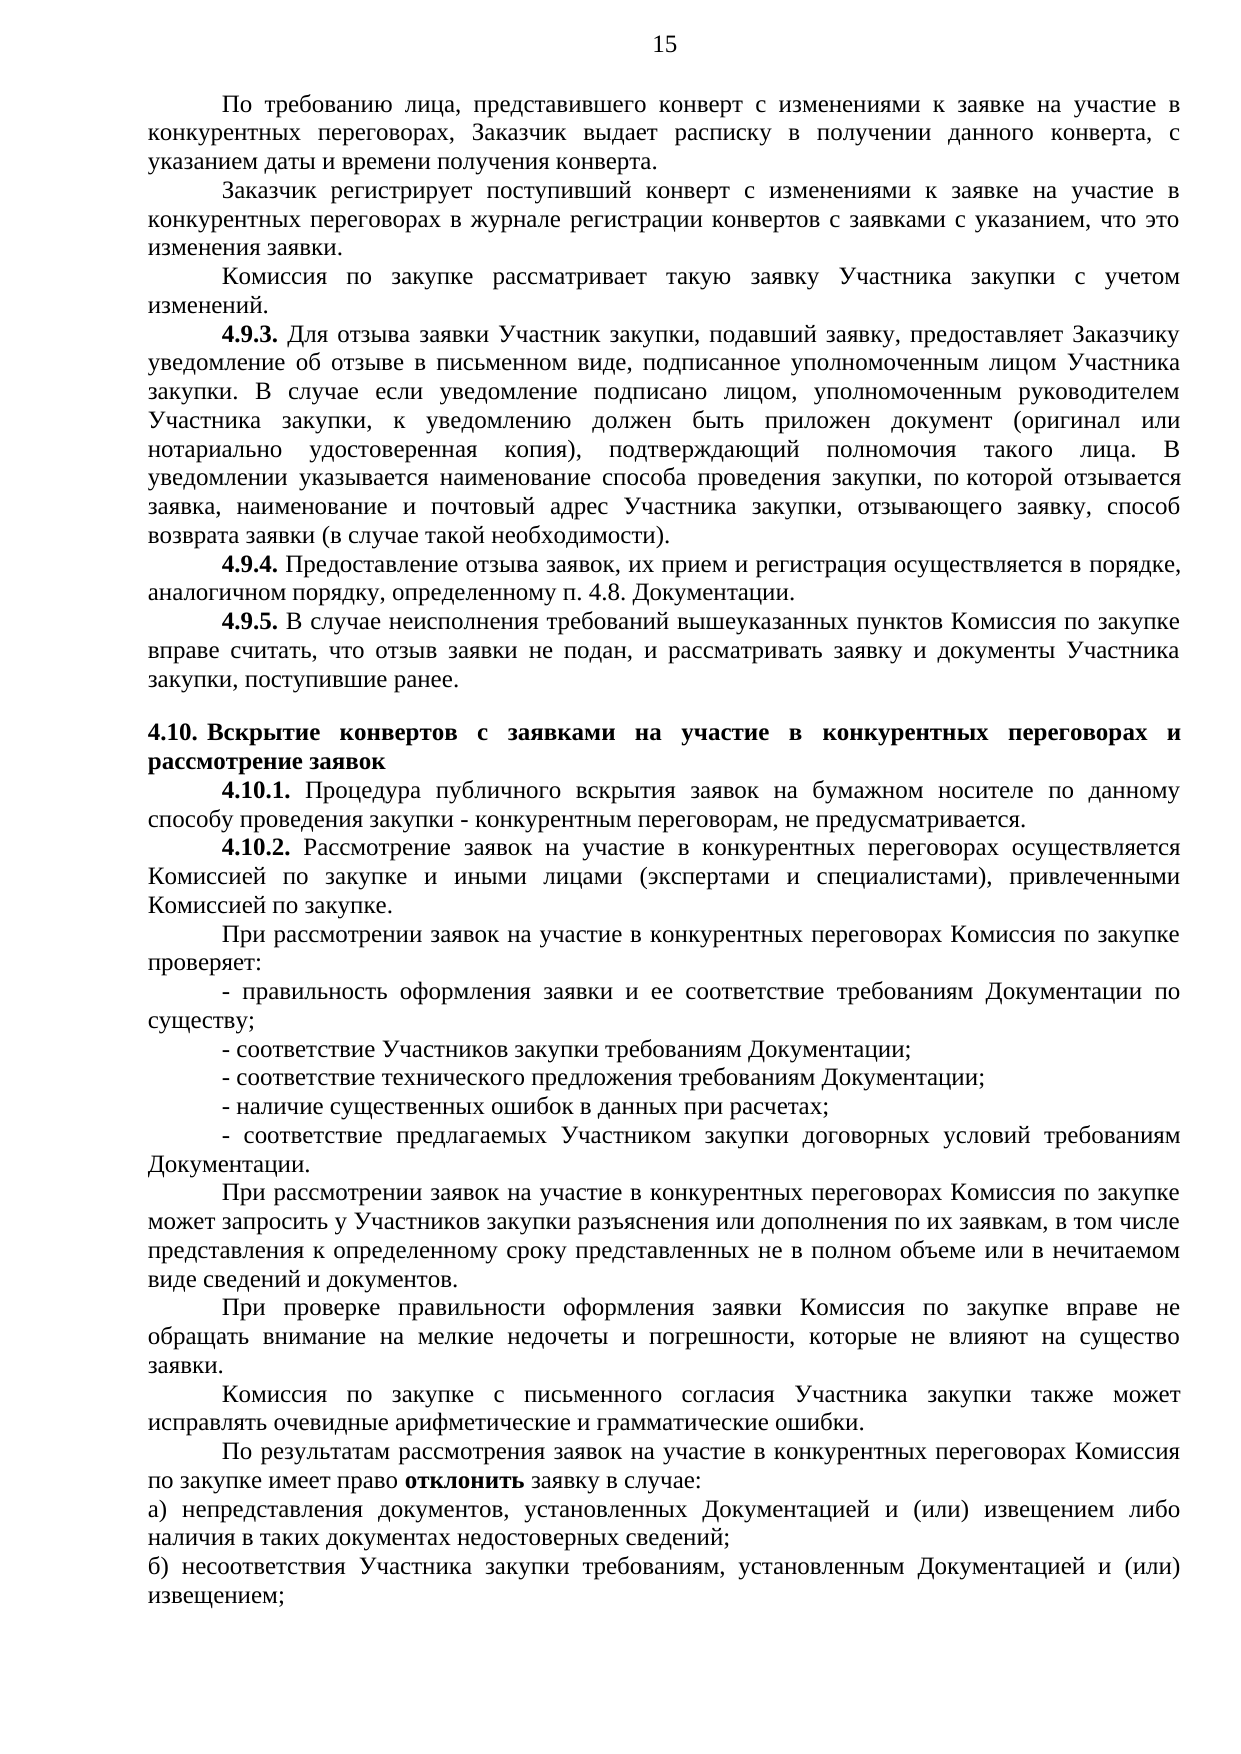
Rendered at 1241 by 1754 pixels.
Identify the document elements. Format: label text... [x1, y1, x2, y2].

text 4.10.1. Процедура публичного вскрытия заявок на бумажном носителе по данному способу проведения закупки - конкурентным переговорам, не предусматривается. [148, 775, 1181, 832]
text Заказчик регистрирует поступивший конверт с изменениями к заявке на участие в конкурентных переговорах в журнале регистрации конвертов с заявками с указанием, что это изменения заявки. [148, 175, 1181, 261]
text - соответствие технического предложения требованиям Документации; [148, 1062, 1181, 1091]
text а) непредставления документов, установленных Документацией и (или) извещением либо наличия в таких документах недостоверных сведений; [148, 1494, 1181, 1551]
text Комиссия по закупке рассматривает такую заявку Участника закупки с учетом изменений. [148, 261, 1181, 319]
list Вскрытие конвертов с заявками на участие в конкурентных переговорах и рассмотрение заявок [148, 717, 1181, 775]
text - соответствие Участников закупки требованиям Документации; [148, 1034, 1181, 1062]
text При рассмотрении заявок на участие в конкурентных переговорах Комиссия по закупке может запросить у Участников закупки разъяснения или дополнения по их заявкам, в том числе представления к определенному сроку представленных не в полном объеме или в нечитаемом виде сведений и документов. [148, 1177, 1181, 1292]
text Комиссия по закупке с письменного согласия Участника закупки также может исправлять очевидные арифметические и грамматические ошибки. [148, 1379, 1181, 1436]
text - соответствие предлагаемых Участником закупки договорных условий требованиям Документации. [148, 1120, 1181, 1177]
text При проверке правильности оформления заявки Комиссия по закупке вправе не обращать внимание на мелкие недочеты и погрешности, которые не влияют на существо заявки. [148, 1292, 1181, 1379]
text 4.9.5. В случае неисполнения требований вышеуказанных пунктов Комиссия по закупке вправе считать, что отзыв заявки не подан, и рассматривать заявку и документы Участника закупки, поступившие ранее. [148, 606, 1181, 692]
text По результатам рассмотрения заявок на участие в конкурентных переговорах Комиссия по закупке имеет право отклонить заявку в случае: [148, 1436, 1181, 1494]
text 4.9.4. Предоставление отзыва заявок, их прием и регистрация осуществляется в порядке, аналогичном порядку, определенному п. 4.8. Документации. [148, 549, 1181, 606]
text При рассмотрении заявок на участие в конкурентных переговорах Комиссия по закупке проверяет: [148, 919, 1181, 976]
text По требованию лица, представившего конверт с изменениями к заявке на участие в конкурентных переговорах, Заказчик выдает расписку в получении данного конверта, с указанием даты и времени получения конверта. [148, 89, 1181, 175]
text 4.9.3. Для отзыва заявки Участник закупки, подавший заявку, предоставляет Заказчику уведомление об отзыве в письменном виде, подписанное уполномоченным лицом Участника закупки. В случае если уведомление подписано лицом, уполномоченным руководителем Участника закупки, к уведомлению должен быть приложен документ (оригинал или нотариально удостоверенная копия), подтверждающий полномочия такого лица. В уведомлении указывается наименование способа проведения закупки, по которой отзывается заявка, наименование и почтовый адрес Участника закупки, отзывающего заявку, способ возврата заявки (в случае такой необходимости). [148, 319, 1181, 549]
text - правильность оформления заявки и ее соответствие требованиям Документации по существу; [148, 976, 1181, 1034]
text - наличие существенных ошибок в данных при расчетах; [148, 1091, 1181, 1120]
text б) несоответствия Участника закупки требованиям, установленным Документацией и (или) извещением; [148, 1551, 1181, 1609]
text 4.10.2. Рассмотрение заявок на участие в конкурентных переговорах осуществляется Комиссией по закупке и иными лицами (экспертами и специалистами), привлеченными Комиссией по закупке. [148, 832, 1181, 919]
